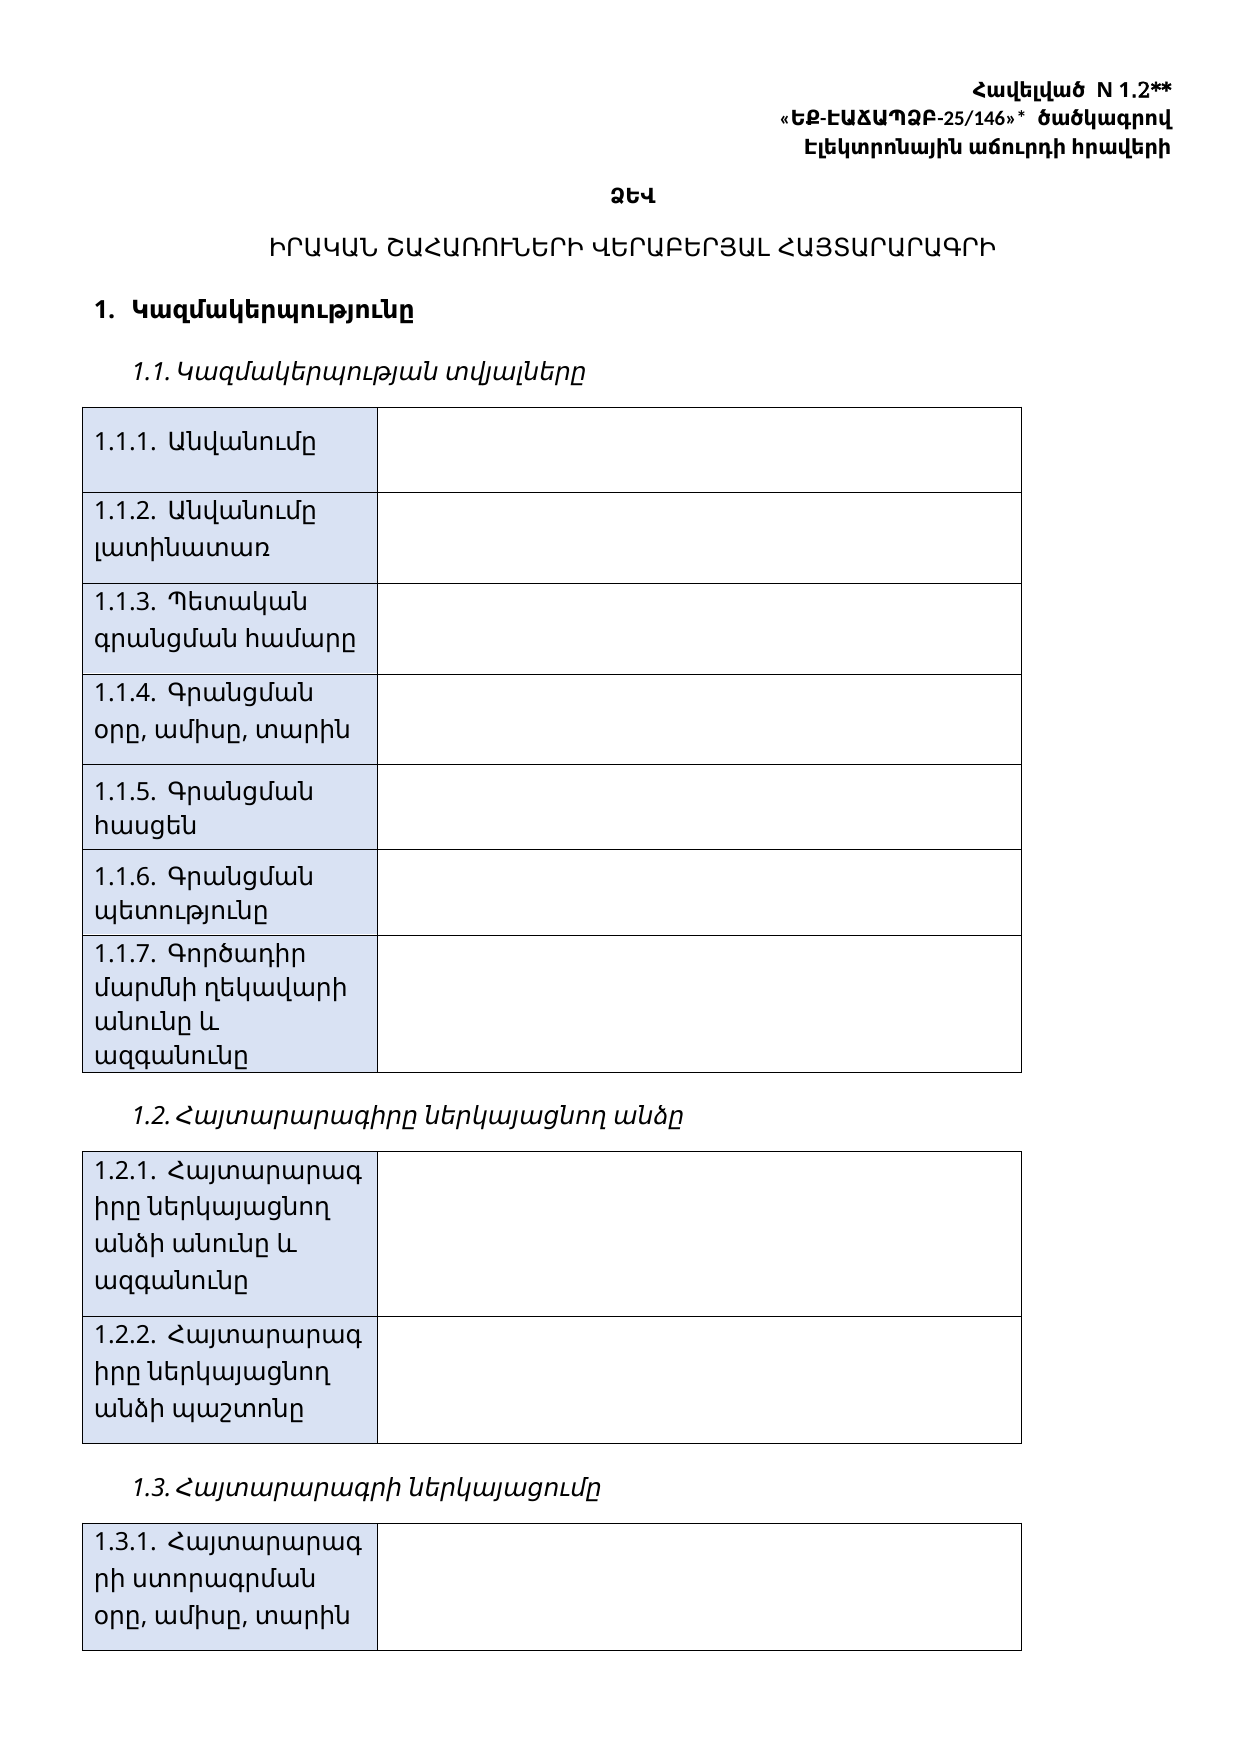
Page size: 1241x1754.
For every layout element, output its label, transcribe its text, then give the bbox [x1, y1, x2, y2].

list Կազմակերպությունը [94, 291, 1171, 326]
table_header Հայտարարագրի ստորագրման օրը, ամիսը, տարին [83, 1524, 377, 1650]
table_cell [378, 584, 1021, 673]
text ԻՐԱԿԱՆ ՇԱՀԱՌՈՒՆԵՐԻ ՎԵՐԱԲԵՐՅԱԼ ՀԱՅՏԱՐԱՐԱԳՐԻ [94, 233, 1171, 262]
table_header Հայտարարագիրը ներկայացնող անձի անունը և ազգանունը [83, 1152, 377, 1316]
table_header Անվանումը [83, 408, 377, 492]
table_cell [378, 675, 1021, 764]
list Հայտարարագրի ներկայացումը [131, 1469, 1171, 1503]
table_header [378, 1152, 1021, 1316]
text Էլեկտրոնային աճուրդի հրավերի [94, 132, 1171, 160]
table_cell [378, 1317, 1021, 1443]
table_cell [378, 850, 1021, 934]
table_cell Գրանցման օրը, ամիսը, տարին [83, 675, 377, 764]
table_cell Գրանցման պետությունը [83, 850, 377, 934]
list Կազմակերպության տվյալները [131, 353, 1171, 387]
text «ԵՔ-ԷԱՃԱՊՁԲ-25/146»* ծածկագրով [94, 103, 1171, 132]
table_cell [378, 765, 1021, 849]
table_cell Պետական գրանցման համարը [83, 584, 377, 673]
table_cell Անվանումը լատինատառ [83, 493, 377, 583]
text Հավելված N 1․2** [94, 75, 1171, 103]
table_header [378, 408, 1021, 492]
table_cell [378, 936, 1021, 1072]
table_header [378, 1524, 1021, 1650]
table_cell Հայտարարագիրը ներկայացնող անձի պաշտոնը [83, 1317, 377, 1443]
table_cell Գրանցման հասցեն [83, 765, 377, 849]
list Հայտարարագիրը ներկայացնող անձը [131, 1098, 1171, 1132]
text ՁԵՎ [94, 184, 1171, 209]
table_cell Գործադիր մարմնի ղեկավարի անունը և ազգանունը [83, 936, 377, 1072]
table_cell [378, 493, 1021, 583]
